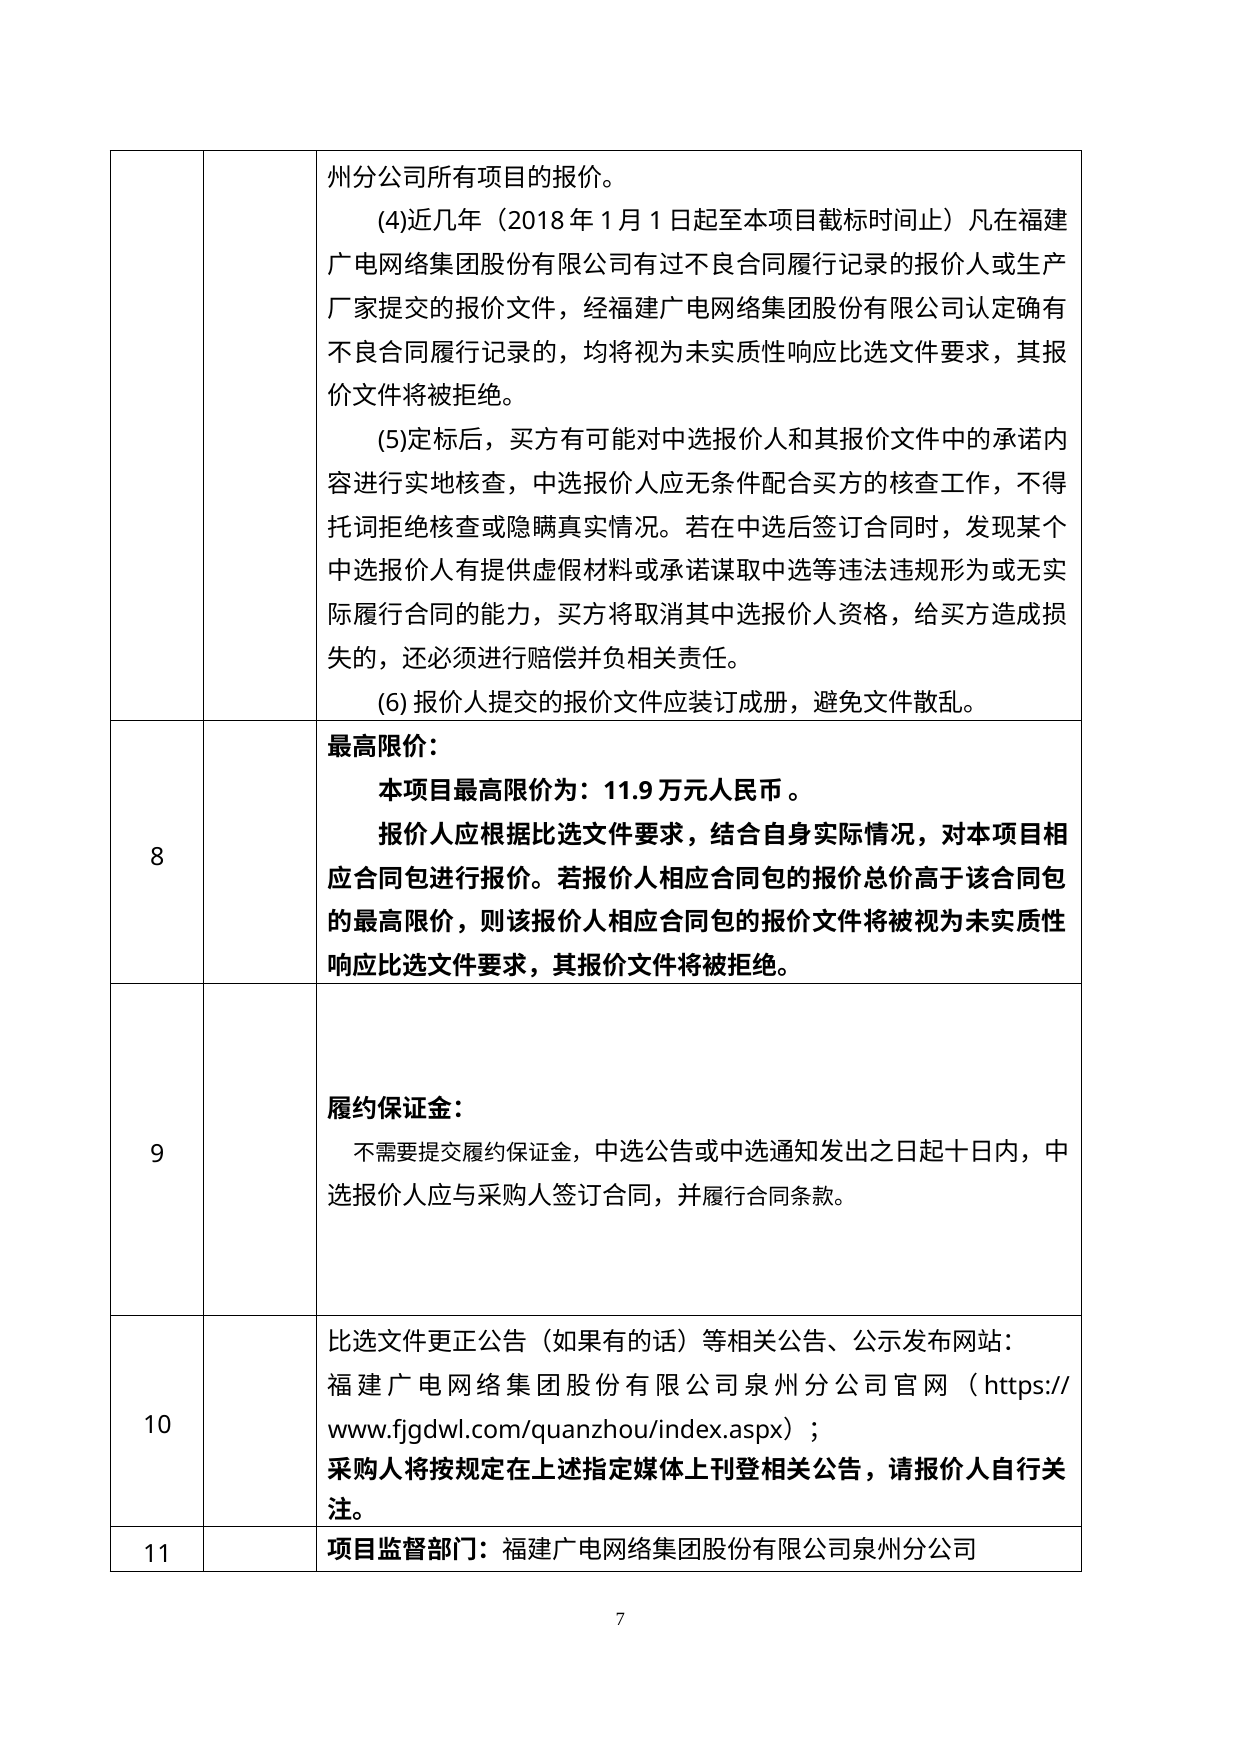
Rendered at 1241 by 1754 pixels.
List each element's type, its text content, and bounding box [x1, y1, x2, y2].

table_cell 8 [111, 721, 203, 983]
table_cell 9 [111, 984, 203, 1314]
table_cell [204, 1316, 316, 1526]
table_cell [317, 1527, 1081, 1571]
table_cell 7 [111, 151, 203, 720]
table_cell [204, 151, 316, 720]
table_cell 11 [111, 1527, 203, 1571]
table_cell 比选文件更正公告（如果有的话）等相关公告、公示发布网站： 福建广电网络集团股份有限公司泉州分公司官网（https://www.fjgdwl.com/quanzhou/index.aspx）； 采购人将按规定在上述指定媒体上刊登相关公告，请报价人自行关注。 [317, 1316, 1081, 1526]
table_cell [317, 151, 1081, 720]
table_cell [204, 1527, 316, 1571]
table_cell 最高限价： 本项目最高限价为：11.9万元人民币 。 报价人应根据比选文件要求，结合自身实际情况，对本项目相应合同包进行报价。若报价人相应合同包的报价总价高于该合同包的最高限价，则该报价人相应合同包的报价文件将被视为未实质性响应比选文件要求，其报价文件将被拒绝。 [317, 721, 1081, 983]
table_cell 履约保证金： 不需要提交履约保证金，中选公告或中选通知发出之日起十日内，中选报价人应与采购人签订合同，并履行合同条款。 [317, 984, 1081, 1314]
table_cell 10 [111, 1316, 203, 1526]
table_cell [204, 984, 316, 1314]
table_cell [204, 721, 316, 983]
